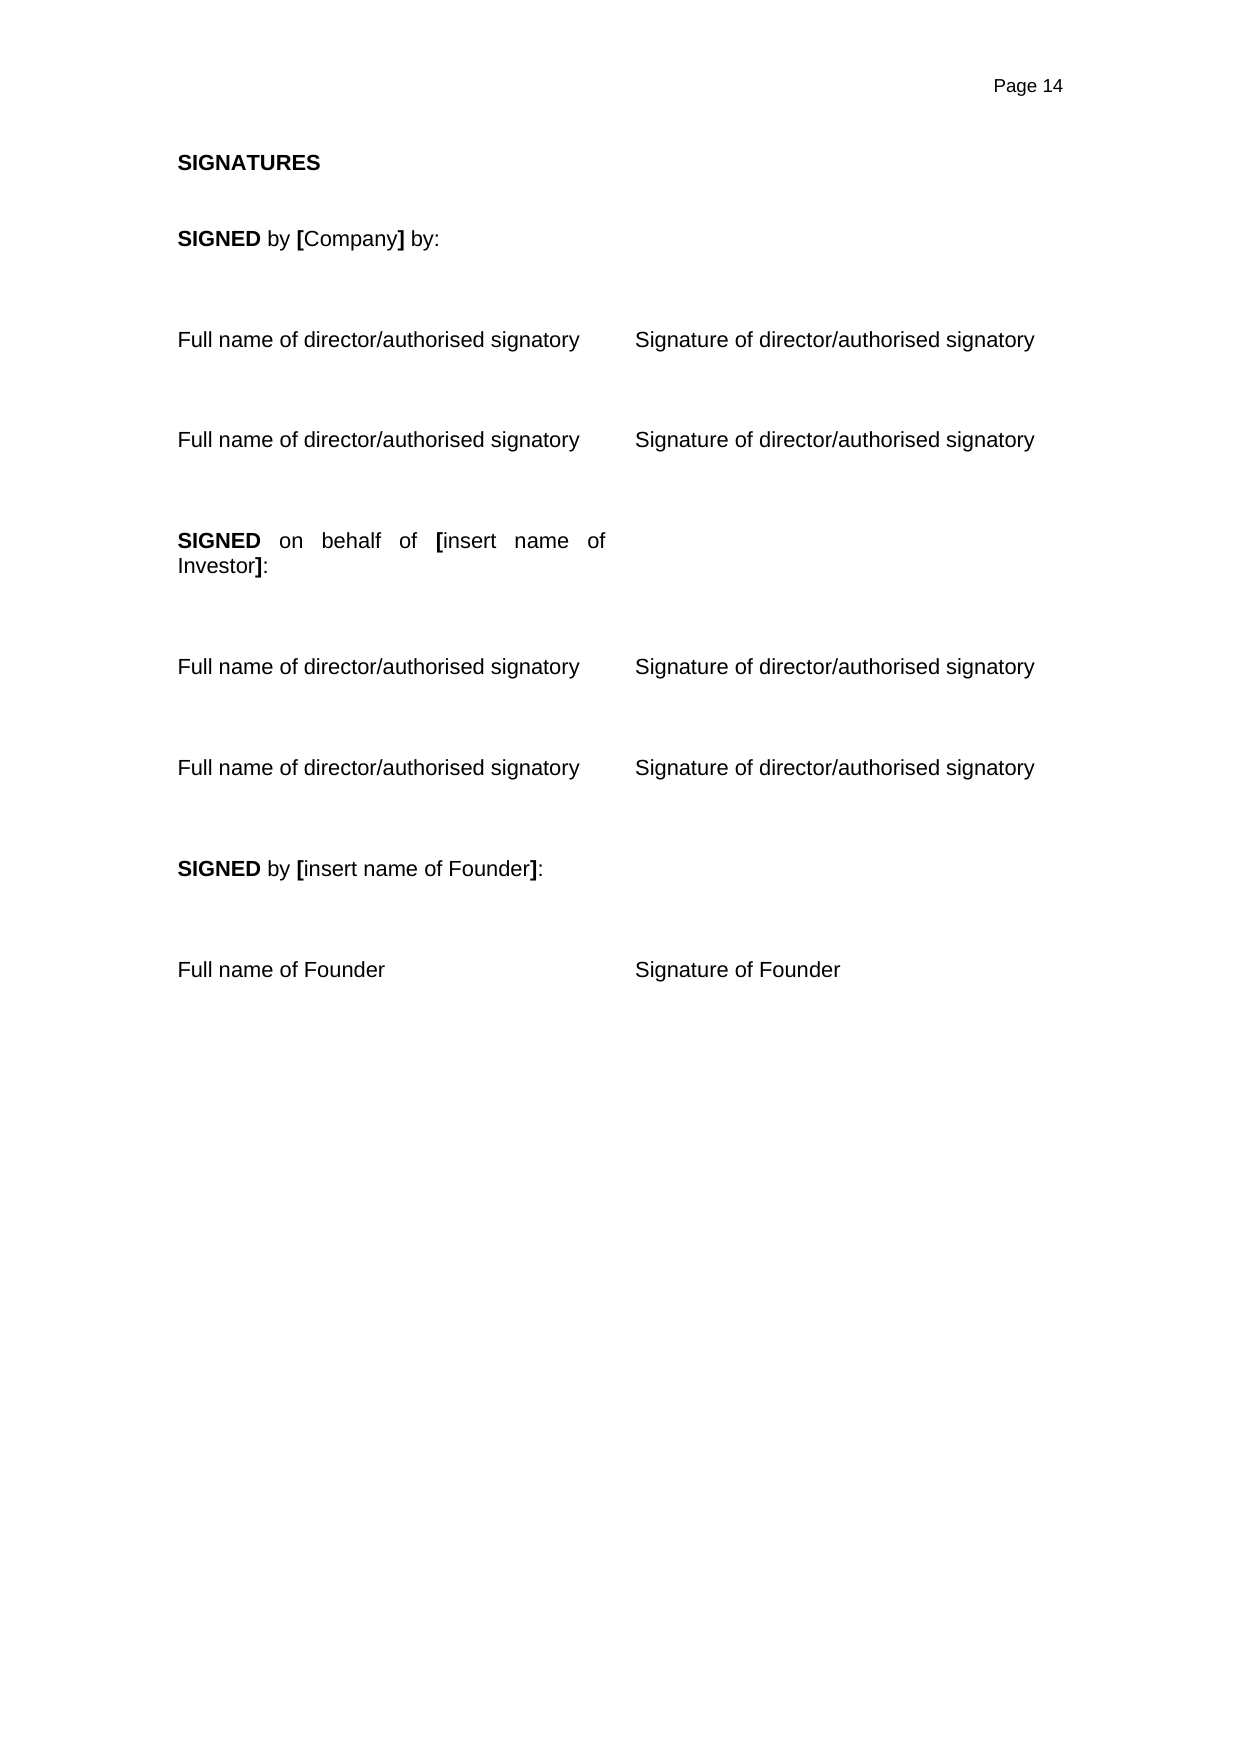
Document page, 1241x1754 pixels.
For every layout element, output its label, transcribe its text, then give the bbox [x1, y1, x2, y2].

text SIGNATURES [177, 150, 1063, 175]
text SIGNED on behalf of [insert name of Investor]: [177, 528, 605, 578]
table_cell Signature of director/authorised signatory [635, 730, 1078, 805]
text SIGNED by [Company] by: [177, 226, 605, 251]
table_header Full name of director/authorised signatory [177, 301, 635, 402]
table_cell Full name of director/authorised signatory [177, 730, 635, 805]
table_cell Signature of director/authorised signatory [635, 402, 1078, 478]
text SIGNED by [insert name of Founder]: [177, 856, 605, 881]
table_header Full name of director/authorised signatory [177, 629, 635, 730]
table_header Signature of Founder [635, 931, 1078, 1032]
table_header Signature of director/authorised signatory [635, 629, 1078, 730]
table_header Full name of Founder [177, 931, 635, 1032]
table_cell Full name of director/authorised signatory [177, 402, 635, 478]
table_header Signature of director/authorised signatory [635, 301, 1078, 402]
